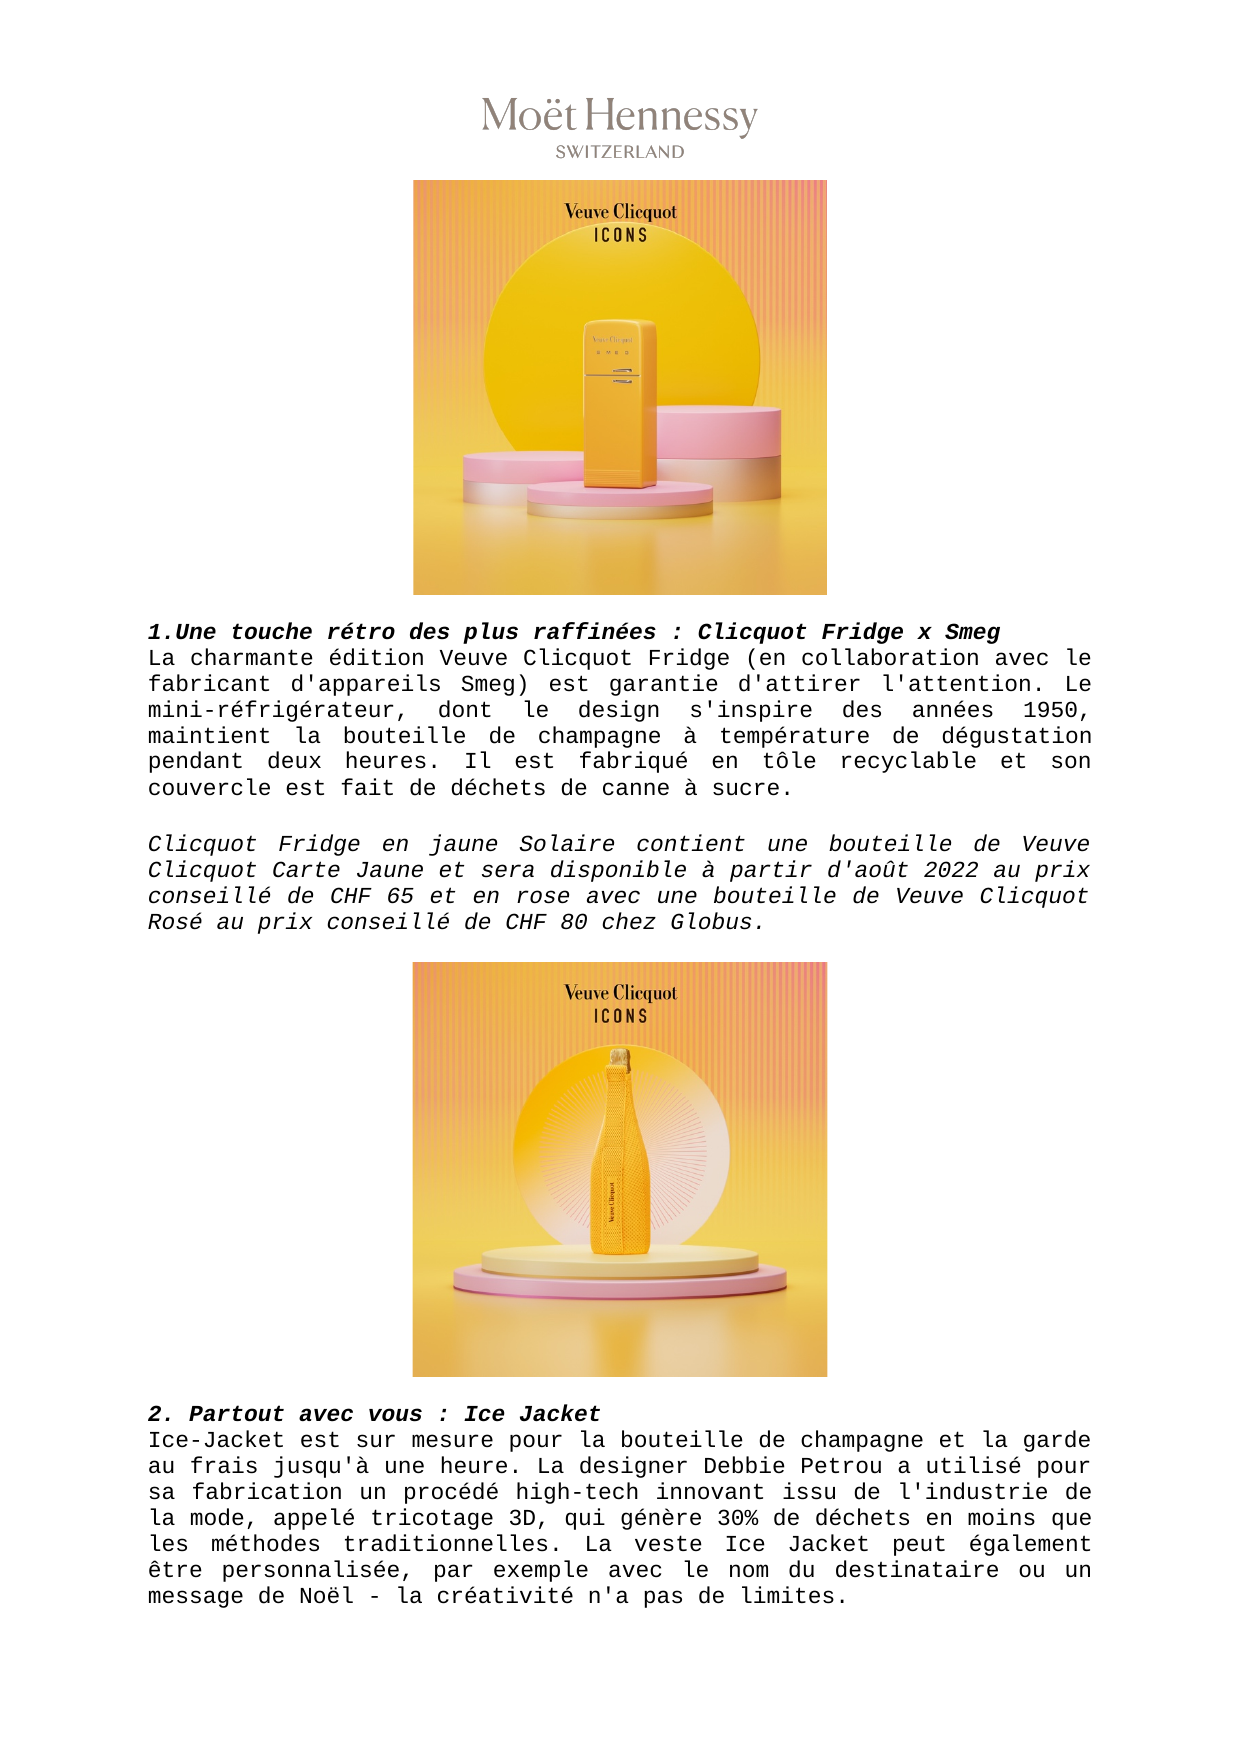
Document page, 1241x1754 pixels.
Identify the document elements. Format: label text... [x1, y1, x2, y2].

text Ice-Jacket est sur mesure pour la bouteille de champagne et la garde au frais jusqu'à une heure. La designer Debbie Petrou a utilisé pour sa fabrication un procédé high-tech innovant issu de l'industrie de la mode, appelé tricotage 3D, qui génère 30% de déchets en moins que les méthodes traditionnelles. La veste Ice Jacket peut également être personnalisée, par exemple avec le nom du destinataire ou un message de Noël - la créativité n'a pas de limites. [148, 1429, 1093, 1610]
text 1.Une touche rétro des plus raffinées : Clicquot Fridge x Smeg [148, 620, 1093, 646]
text La charmante édition Veuve Clicquot Fridge (en collaboration avec le fabricant d'appareils Smeg) est garantie d'attirer l'attention. Le mini-réfrigérateur, dont le design s'inspire des années 1950, maintient la bouteille de champagne à température de dégustation pendant deux heures. Il est fabriqué en tôle recyclable et son couvercle est fait de déchets de canne à sucre. [148, 646, 1093, 802]
picture [413, 73, 827, 595]
text 2. Partout avec vous : Ice Jacket [148, 1403, 1093, 1429]
picture [412, 962, 828, 1377]
text Clicquot Fridge en jaune Solaire contient une bouteille de Veuve Clicquot Carte Jaune et sera disponible à partir d'août 2022 au prix conseillé de CHF 65 et en rose avec une bouteille de Veuve Clicquot Rosé au prix conseillé de CHF 80 chez Globus. [148, 832, 1093, 936]
